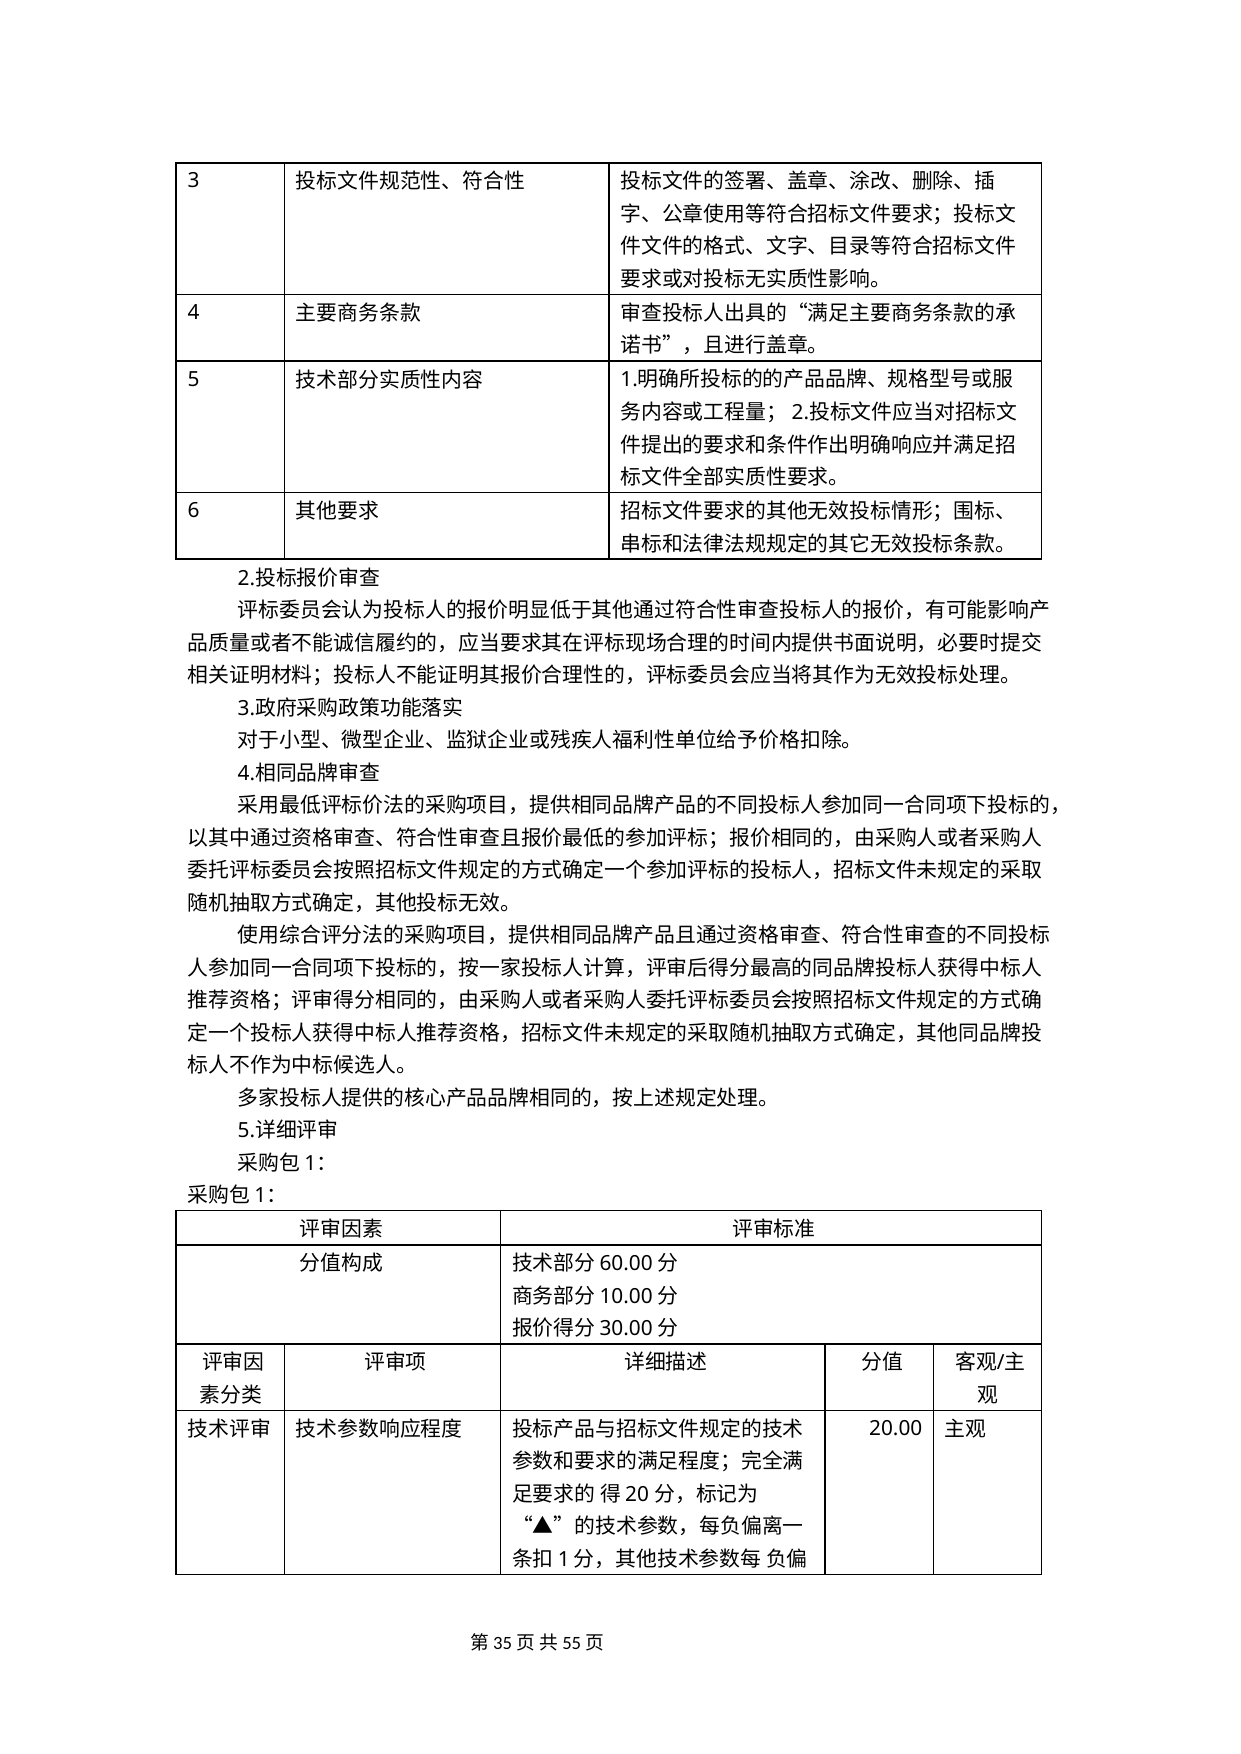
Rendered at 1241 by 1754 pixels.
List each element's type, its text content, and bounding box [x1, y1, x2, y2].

table_cell 招标文件要求的其他无效投标情形；围标、串标和法律法规规定的其它无效投标条款。 [610, 493, 1041, 558]
text 评标委员会认为投标人的报价明显低于其他通过符合性审查投标人的报价，有可能影响产品质量或者不能诚信履约的，应当要求其在评标现场合理的时间内提供书面说明，必要时提交相关证明材料；投标人不能证明其报价合理性的，评标委员会应当将其作为无效投标处理。 [187, 592, 1053, 690]
table_cell 技术参数响应程度 [285, 1411, 500, 1573]
table_cell 其他要求 [285, 493, 608, 558]
text 3.政府采购政策功能落实 [187, 690, 1053, 722]
table_cell 评审因素分类 [177, 1345, 284, 1409]
table_cell 详细描述 [501, 1345, 824, 1409]
table_cell 技术部分实质性内容 [285, 362, 608, 492]
text 2.投标报价审查 [187, 560, 1053, 592]
text 多家投标人提供的核心产品品牌相同的，按上述规定处理。 [187, 1080, 1053, 1112]
table_header 评审因素 [177, 1211, 500, 1244]
table_cell 分值构成 [177, 1246, 500, 1343]
table_cell 主要商务条款 [285, 295, 608, 360]
text 4.相同品牌审查 [187, 755, 1053, 787]
table_cell 客观/主观 [934, 1345, 1041, 1409]
table_cell 4 [177, 295, 284, 360]
table_cell 6 [177, 493, 284, 558]
table_cell 投标文件规范性、符合性 [285, 164, 608, 293]
table_cell 3 [177, 164, 284, 293]
table_cell 投标文件的签署、盖章、涂改、删除、插字、公章使用等符合招标文件要求；投标文件文件的格式、文字、目录等符合招标文件要求或对投标无实质性影响。 [610, 164, 1041, 293]
table_cell 审查投标人出具的“满足主要商务条款的承诺书”，且进行盖章。 [610, 295, 1041, 360]
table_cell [501, 1411, 824, 1573]
text 采购包1： [187, 1145, 1053, 1177]
table_cell 5 [177, 362, 284, 492]
table_cell 技术部分60.00分 商务部分10.00分 报价得分30.00分 [501, 1246, 1041, 1343]
text 5.详细评审 [187, 1112, 1053, 1145]
text 采用最低评标价法的采购项目，提供相同品牌产品的不同投标人参加同一合同项下投标的，以其中通过资格审查、符合性审查且报价最低的参加评标；报价相同的，由采购人或者采购人委托评标委员会按照招标文件规定的方式确定一个参加评标的投标人，招标文件未规定的采取随机抽取方式确定，其他投标无效。 [187, 787, 1053, 917]
text 采购包1： [187, 1177, 1053, 1210]
table_cell 分值 [826, 1345, 933, 1409]
text 对于小型、微型企业、监狱企业或残疾人福利性单位给予价格扣除。 [187, 722, 1053, 755]
table_cell 20.00 [826, 1411, 933, 1573]
table_cell 1.明确所投标的的产品品牌、规格型号或服务内容或工程量； 2.投标文件应当对招标文件提出的要求和条件作出明确响应并满足招标文件全部实质性要求。 [610, 362, 1041, 492]
table_cell 技术评审 [177, 1411, 284, 1573]
table_header 评审标准 [501, 1211, 1041, 1244]
table_cell 评审项 [285, 1345, 500, 1409]
text 使用综合评分法的采购项目，提供相同品牌产品且通过资格审查、符合性审查的不同投标人参加同一合同项下投标的，按一家投标人计算，评审后得分最高的同品牌投标人获得中标人推荐资格；评审得分相同的，由采购人或者采购人委托评标委员会按照招标文件规定的方式确定一个投标人获得中标人推荐资格，招标文件未规定的采取随机抽取方式确定，其他同品牌投标人不作为中标候选人。 [187, 917, 1053, 1080]
table_cell 主观 [934, 1411, 1041, 1573]
